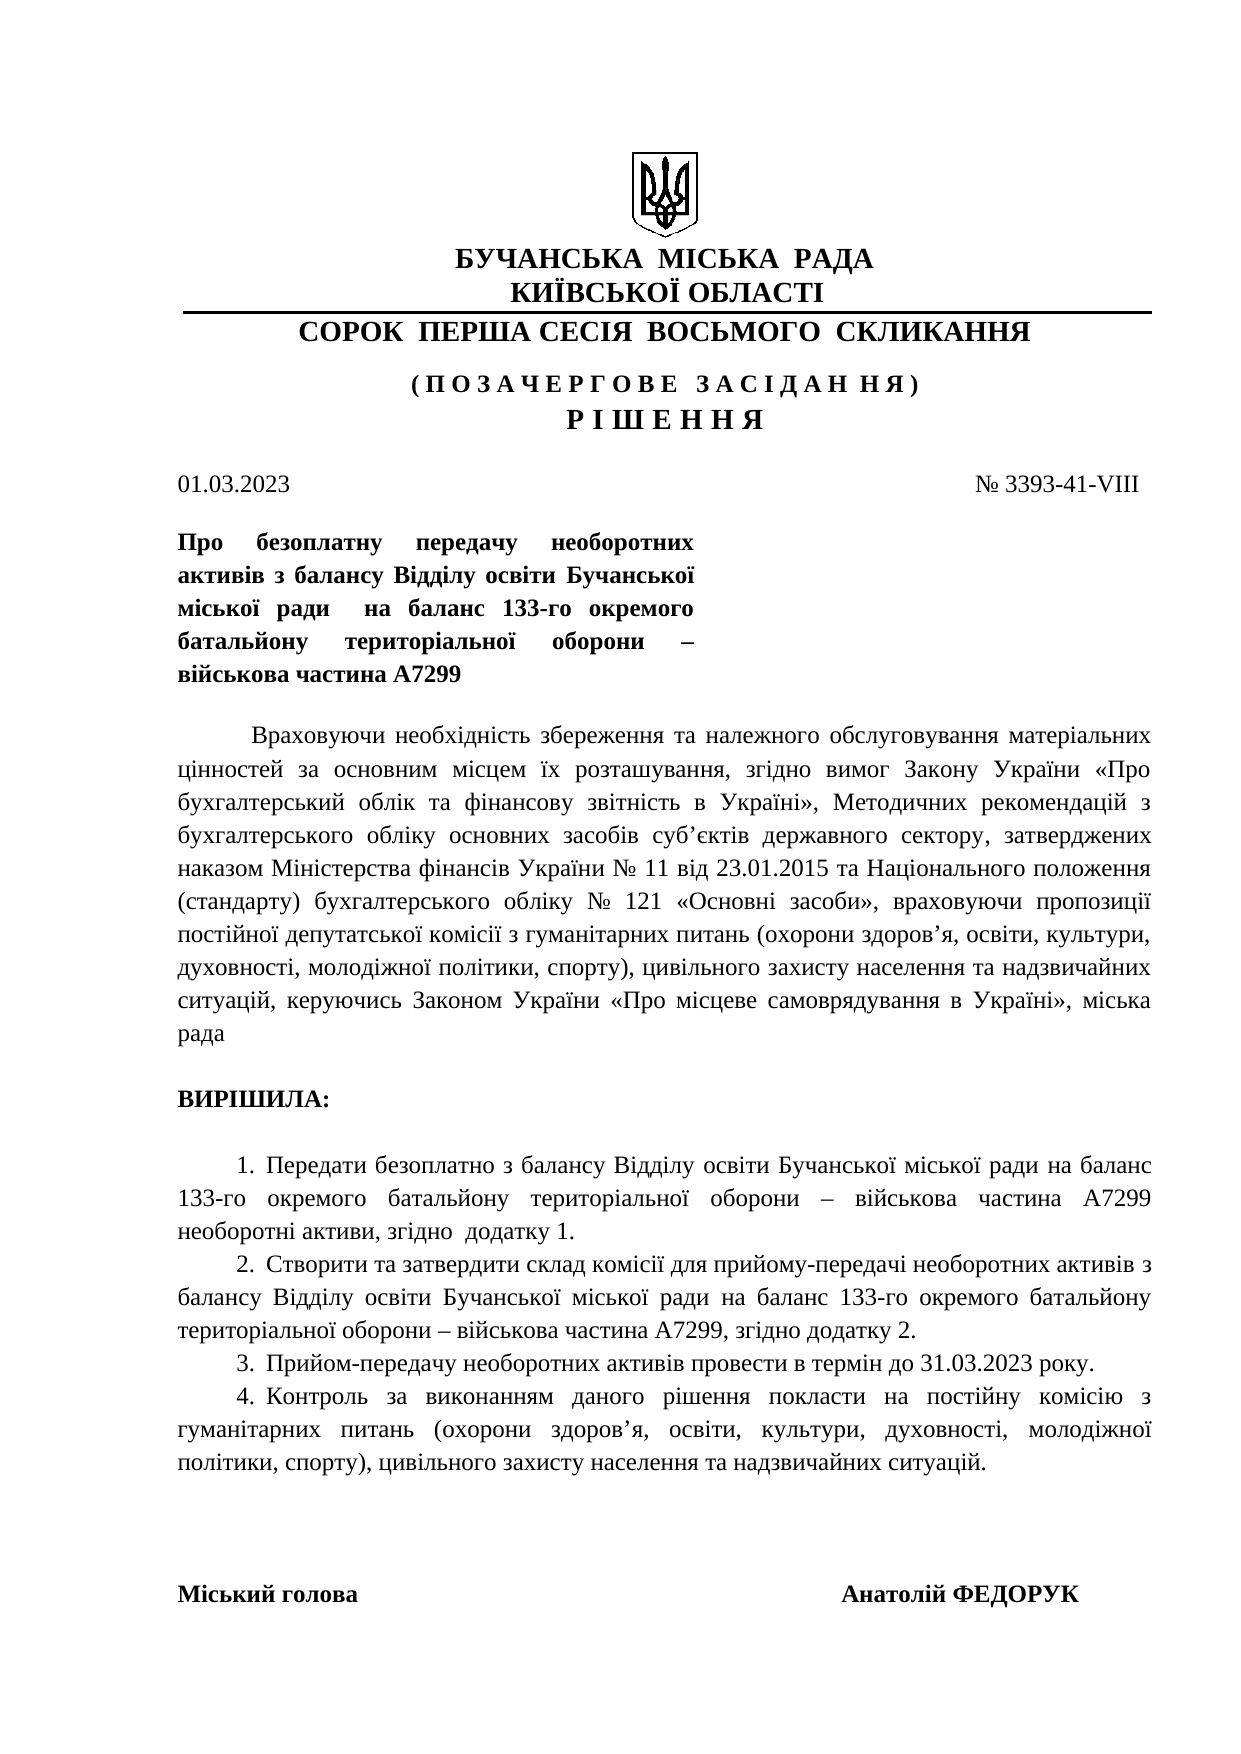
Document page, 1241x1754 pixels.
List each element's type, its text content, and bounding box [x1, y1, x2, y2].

list Контроль за виконанням даного рішення покласти на постійну комісію з гуманітарних питань (охорони здоров’я, освіти, культури, духовності, молодіжної політики, спорту), цивільного захисту населення та надзвичайних ситуацій. [177, 1381, 1152, 1476]
text СОРОК ПЕРША СЕСІЯ ВОСЬМОГО СКЛИКАННЯ [177, 314, 1152, 347]
text РІШЕННЯ [177, 402, 1152, 436]
list Прийом-передачу необоротних активів провести в термін до 31.03.2023 року. [177, 1348, 1152, 1377]
text Міський голова Анатолій ФЕДОРУК [177, 1579, 1152, 1608]
subtitle КИЇВСЬКОЇ ОБЛАСТІ [183, 275, 1152, 311]
text ( П О З А Ч Е Р Г О В Е З А С І Д А Н Н Я ) [177, 369, 1152, 398]
list Створити та затвердити склад комісії для прийому-передачі необоротних активів з балансу Відділу освіти Бучанської міської ради на баланс 133-го окремого батальйону територіальної оборони – військова частина А7299, згідно додатку 2. [177, 1249, 1152, 1344]
text Про безоплатну передачу необоротних активів з балансу Відділу освіти Бучанської міської ради на баланс 133-го окремого батальйону територіальної оборони – військова частина А7299 [177, 527, 694, 688]
text БУЧАНСЬКА МІСЬКА РАДА [177, 242, 1152, 275]
subtitle 01.03.2023 № 3393-41-VIІІ [177, 469, 1152, 498]
list Передати безоплатно з балансу Відділу освіти Бучанської міської ради на баланс 133-го окремого батальйону територіальної оборони – військова частина А7299 необоротні активи, згідно додатку 1. [177, 1150, 1152, 1245]
text ВИРІШИЛА: [177, 1084, 1152, 1113]
text Враховуючи необхідність збереження та належного обслуговування матеріальних цінностей за основним місцем їх розташування, згідно вимог Закону України «Про бухгалтерський облік та фінансову звітність в Україні», Методичних рекомендацій з бухгалтерського обліку основних засобів суб’єктів державного сектору, затверджених наказом Міністерства фінансів України № 11 від 23.01.2015 та Національного положення (стандарту) бухгалтерського обліку № 121 «Основні засоби», враховуючи пропозиції постійної депутатської комісії з гуманітарних питань (охорони здоров’я, освіти, культури, духовності, молодіжної політики, спорту), цивільного захисту населення та надзвичайних ситуацій, керуючись Законом України «Про місцеве самоврядування в Україні», міська рада [177, 721, 1152, 1047]
